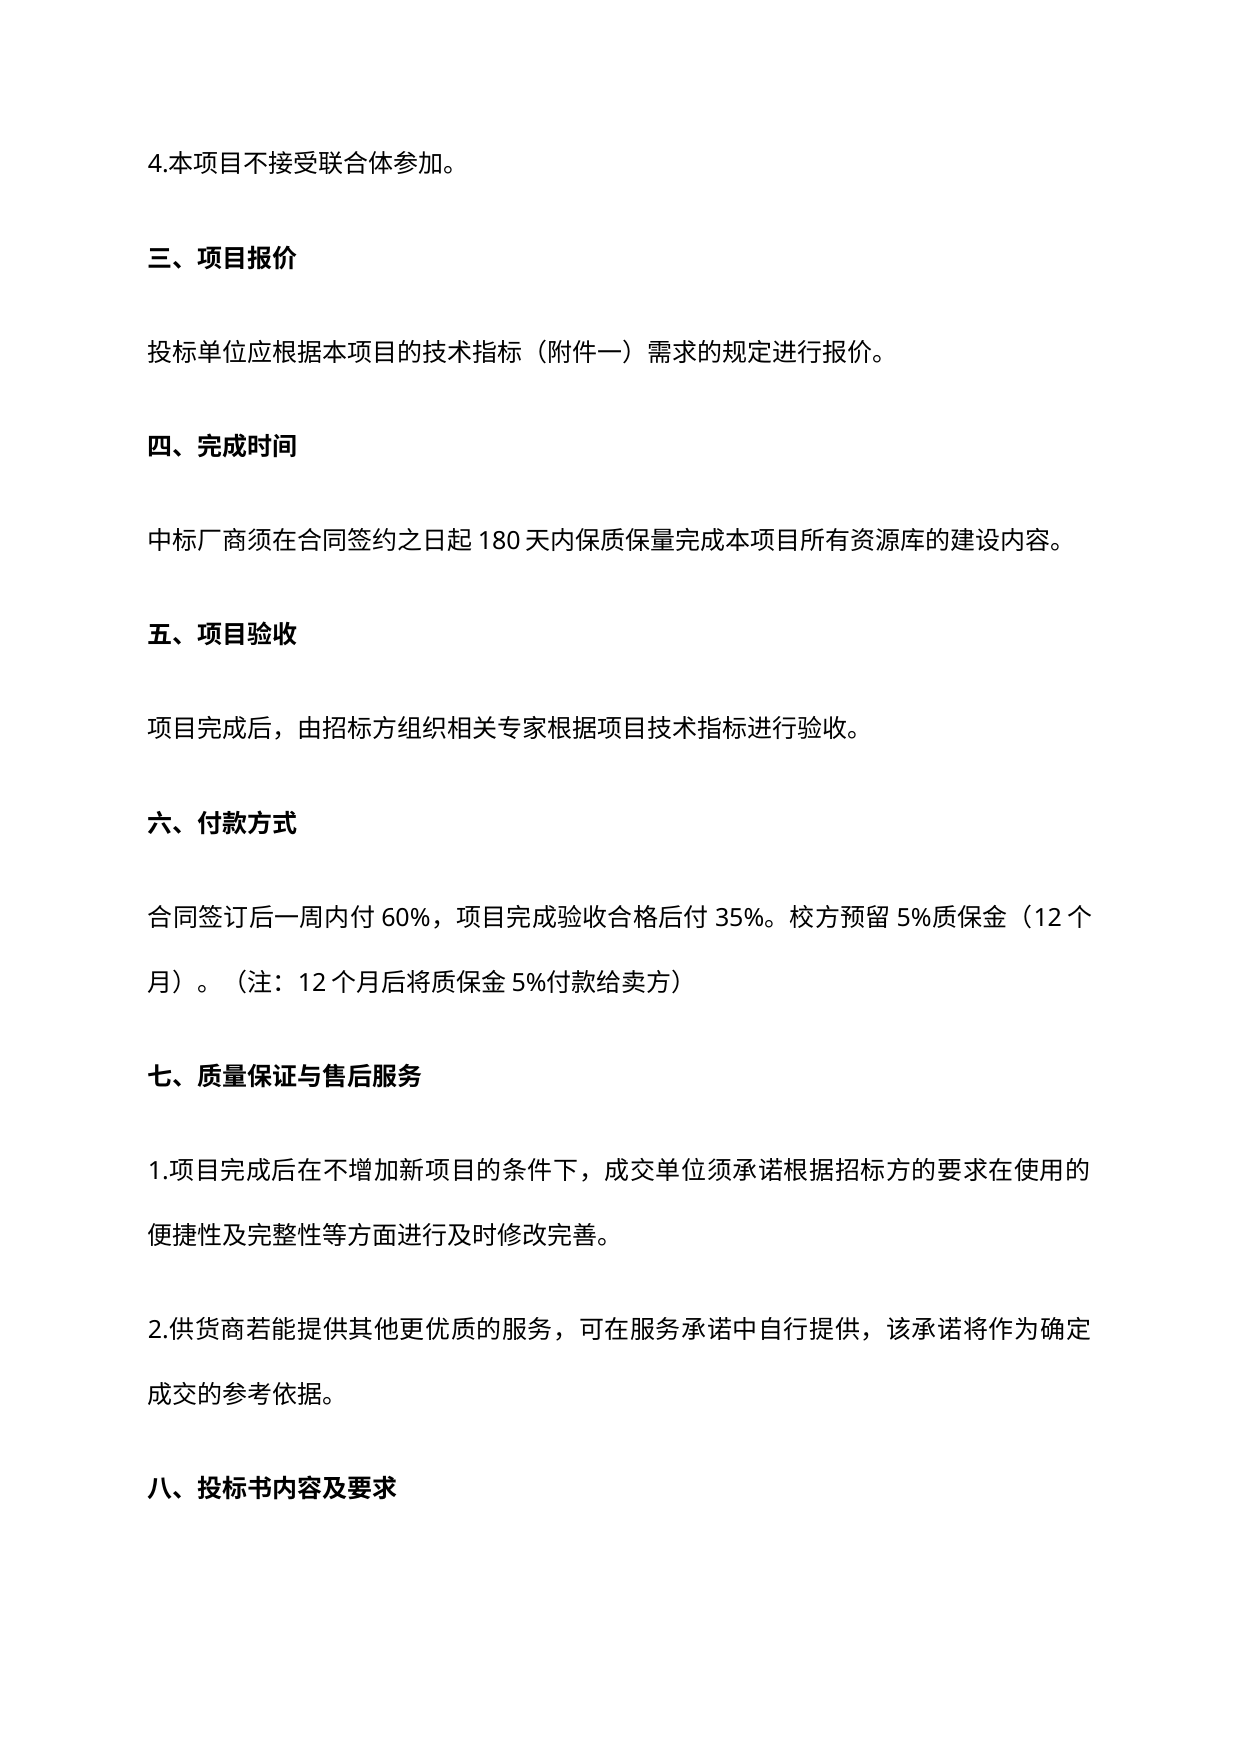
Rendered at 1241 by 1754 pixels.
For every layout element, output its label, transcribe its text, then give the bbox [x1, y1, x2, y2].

text 三、项目报价 [148, 224, 1092, 289]
text 中标厂商须在合同签约之日起180天内保质保量完成本项目所有资源库的建设内容。 [148, 506, 1092, 571]
text 投标单位应根据本项目的技术指标（附件一）需求的规定进行报价。 [148, 318, 1092, 383]
text 1.项目完成后在不增加新项目的条件下，成交单位须承诺根据招标方的要求在使用的便捷性及完整性等方面进行及时修改完善。 [148, 1136, 1092, 1266]
text 4.本项目不接受联合体参加。 [148, 129, 1092, 194]
text 四、完成时间 [148, 412, 1092, 477]
text 六、付款方式 [148, 789, 1092, 854]
text 合同签订后一周内付60%，项目完成验收合格后付35%。校方预留5%质保金（12个月）。（注：12个月后将质保金5%付款给卖方） [148, 883, 1092, 1013]
text 八、投标书内容及要求 [148, 1454, 1092, 1519]
text 2.供货商若能提供其他更优质的服务，可在服务承诺中自行提供，该承诺将作为确定成交的参考依据。 [148, 1295, 1092, 1425]
text 七、质量保证与售后服务 [148, 1042, 1092, 1107]
text 项目完成后，由招标方组织相关专家根据项目技术指标进行验收。 [148, 694, 1092, 759]
text 五、项目验收 [148, 600, 1092, 665]
